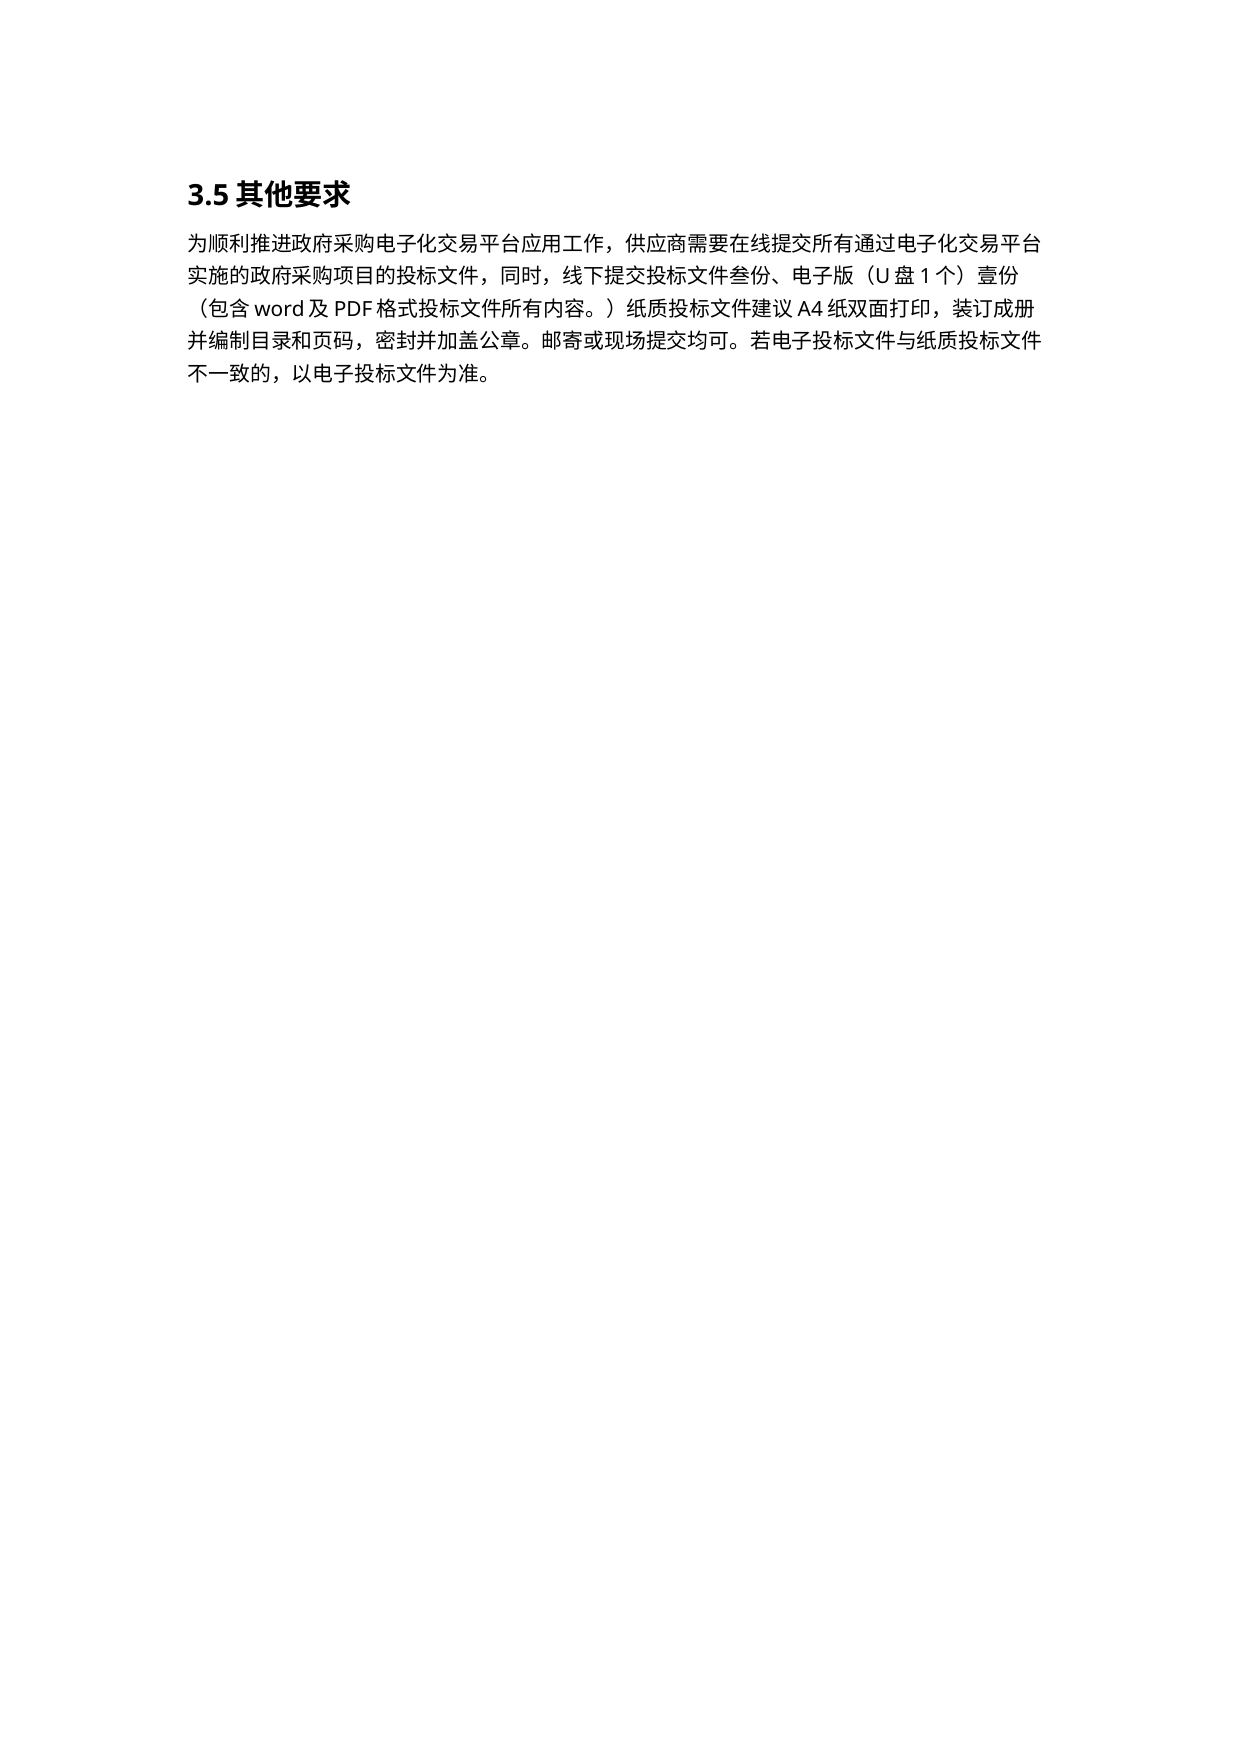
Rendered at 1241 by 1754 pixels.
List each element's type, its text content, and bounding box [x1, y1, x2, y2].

text 3.5其他要求 [187, 162, 1053, 227]
text 为顺利推进政府采购电子化交易平台应用工作，供应商需要在线提交所有通过电子化交易平台实施的政府采购项目的投标文件，同时，线下提交投标文件叁份、电子版（U盘1个）壹份（包含word及PDF格式投标文件所有内容。）纸质投标文件建议A4纸双面打印，装订成册并编制目录和页码，密封并加盖公章。邮寄或现场提交均可。若电子投标文件与纸质投标文件不一致的，以电子投标文件为准。 [187, 227, 1053, 389]
